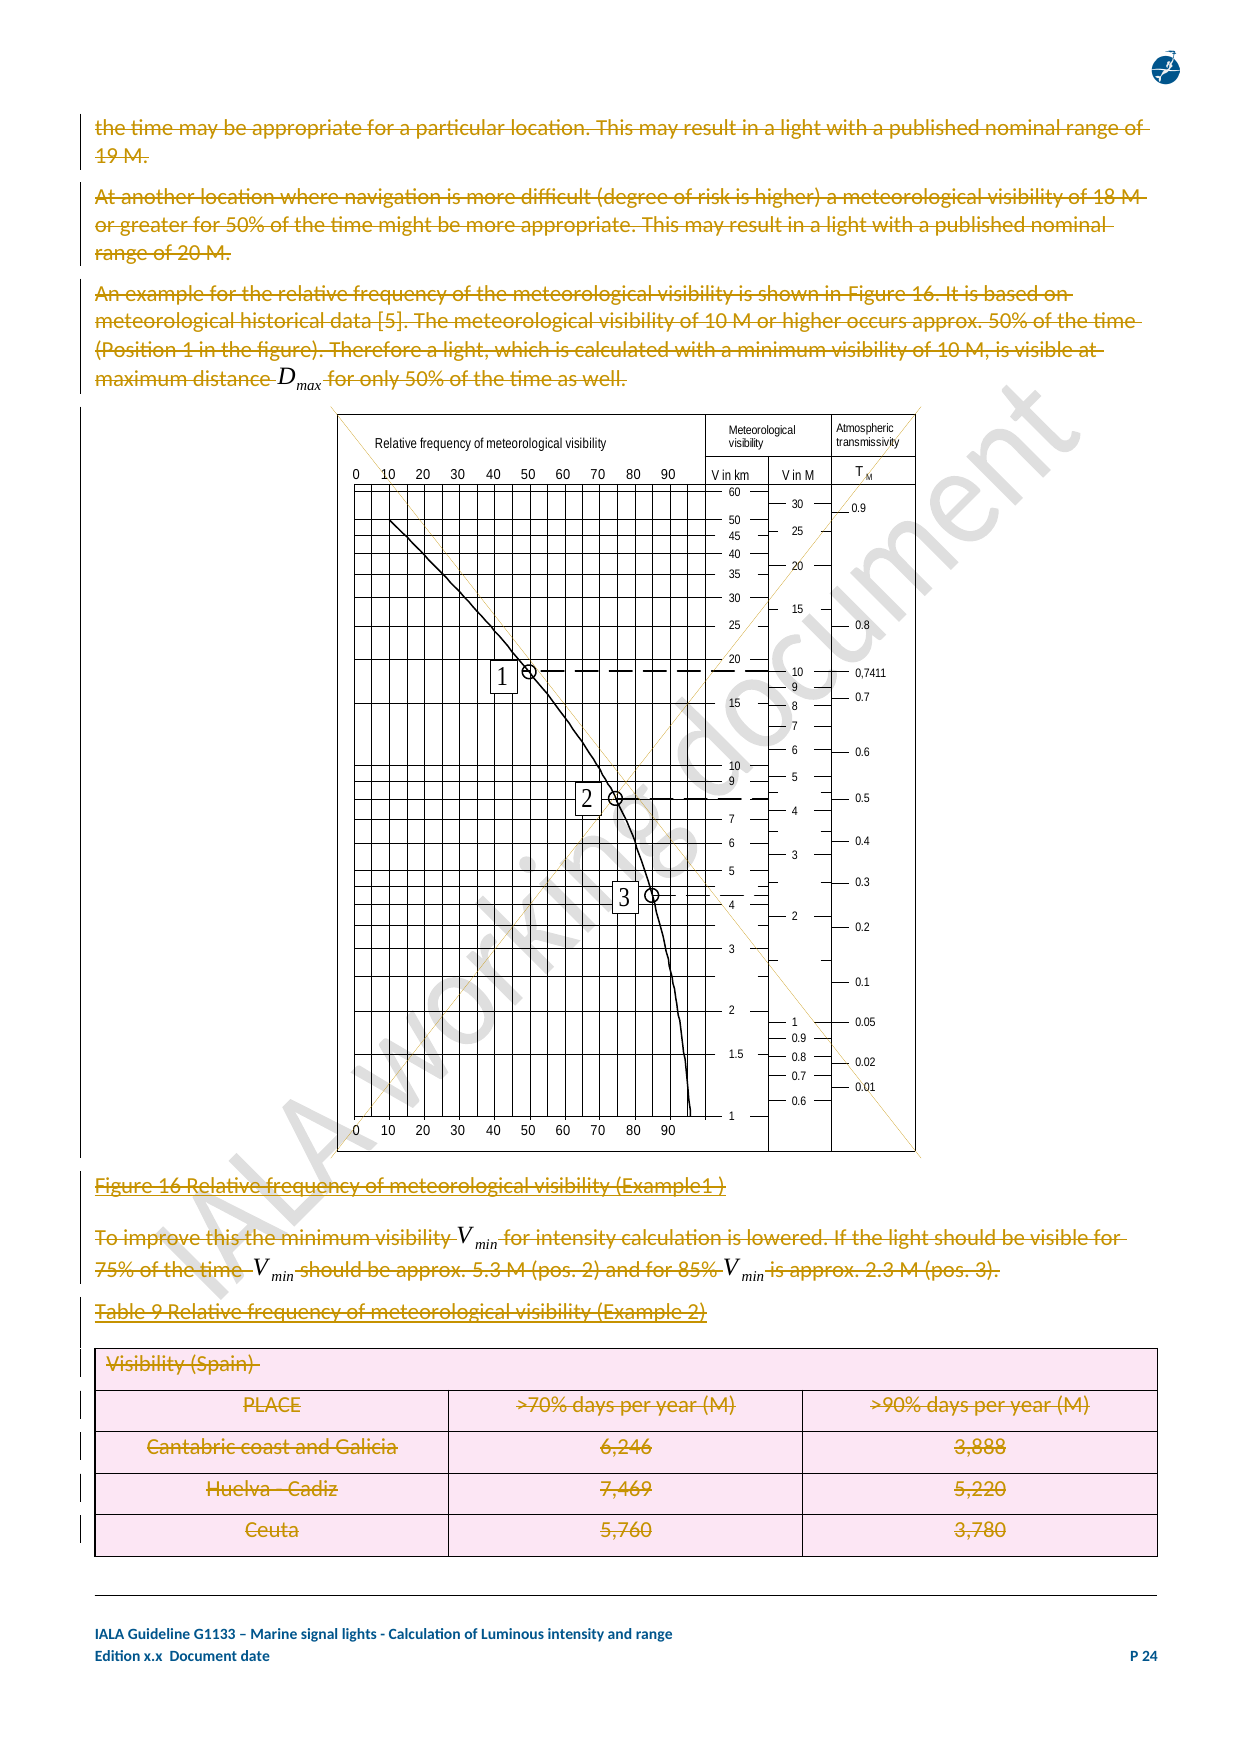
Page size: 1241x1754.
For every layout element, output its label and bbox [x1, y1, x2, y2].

picture [1120, 0, 1239, 119]
